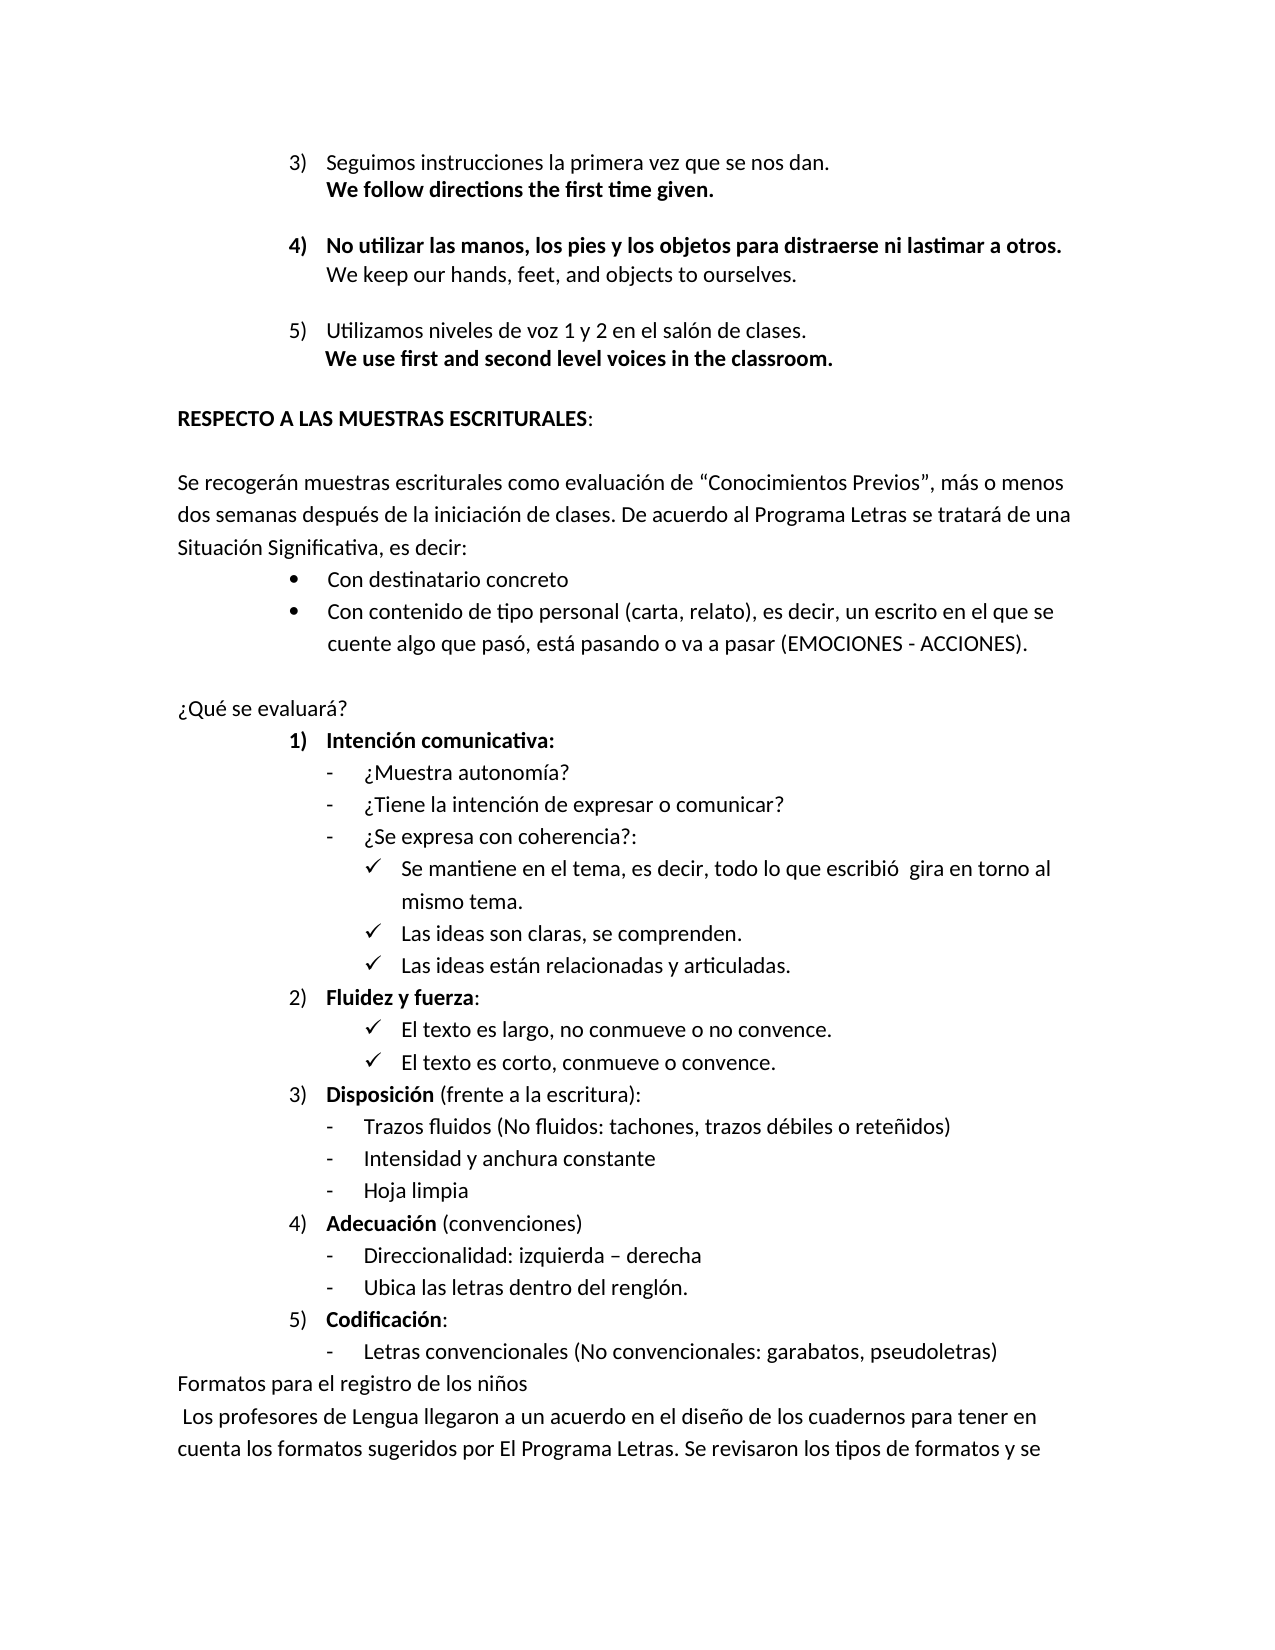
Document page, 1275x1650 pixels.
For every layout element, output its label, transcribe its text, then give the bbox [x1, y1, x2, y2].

list Disposición (frente a la escritura): [288, 1080, 1098, 1108]
list El texto es corto, conmueve o convence. [363, 1048, 1098, 1076]
text RESPECTO A LAS MUESTRAS ESCRITURALES: [177, 404, 1098, 432]
list Se mantiene en el tema, es decir, todo lo que escribió gira en torno al mismo tema. [363, 854, 1098, 915]
list Direccionalidad: izquierda – derecha [326, 1241, 1098, 1269]
text Formatos para el registro de los niños [177, 1369, 1098, 1398]
list ¿Muestra autonomía? [326, 758, 1098, 786]
list We keep our hands, feet, and objects to ourselves. [326, 260, 1098, 288]
list Las ideas están relacionadas y articuladas. [363, 951, 1098, 979]
text ¿Qué se evaluará? [177, 694, 1098, 722]
list Ubica las letras dentro del renglón. [326, 1273, 1098, 1301]
list No utilizar las manos, los pies y los objetos para distraerse ni lastimar a otros. [288, 232, 1098, 260]
text Se recogerán muestras escriturales como evaluación de “Conocimientos Previos”, más o menos dos semanas después de la iniciación de clases. De acuerdo al Programa Letras se tratará de una Situación Significativa, es decir: [177, 468, 1098, 561]
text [177, 1402, 1098, 1462]
list Utilizamos niveles de voz 1 y 2 en el salón de clases. [288, 316, 1098, 344]
list ¿Se expresa con coherencia?: [326, 822, 1098, 850]
list Trazos fluidos (No fluidos: tachones, trazos débiles o reteñidos) [326, 1112, 1098, 1140]
list We follow directions the first time given. [326, 176, 1098, 204]
list Letras convencionales (No convencionales: garabatos, pseudoletras) [326, 1337, 1098, 1365]
list Fluidez y fuerza: [288, 983, 1098, 1011]
list El texto es largo, no conmueve o no convence. [363, 1016, 1098, 1043]
list ¿Tiene la intención de expresar o comunicar? [326, 790, 1098, 818]
list Hoja limpia [326, 1176, 1098, 1204]
list Intensidad y anchura constante [326, 1144, 1098, 1172]
list Con destinatario concreto [290, 565, 1098, 593]
text We use first and second level voices in the classroom. [251, 344, 1098, 372]
list Seguimos instrucciones la primera vez que se nos dan. [288, 148, 1098, 176]
list Intención comunicativa: [288, 726, 1098, 754]
list Adecuación (convenciones) [288, 1209, 1098, 1237]
list Las ideas son claras, se comprenden. [363, 919, 1098, 947]
list Codificación: [288, 1305, 1098, 1333]
list Con contenido de tipo personal (carta, relato), es decir, un escrito en el que se cuente algo que pasó, está pasando o va a pasar (EMOCIONES - ACCIONES). [290, 597, 1098, 657]
